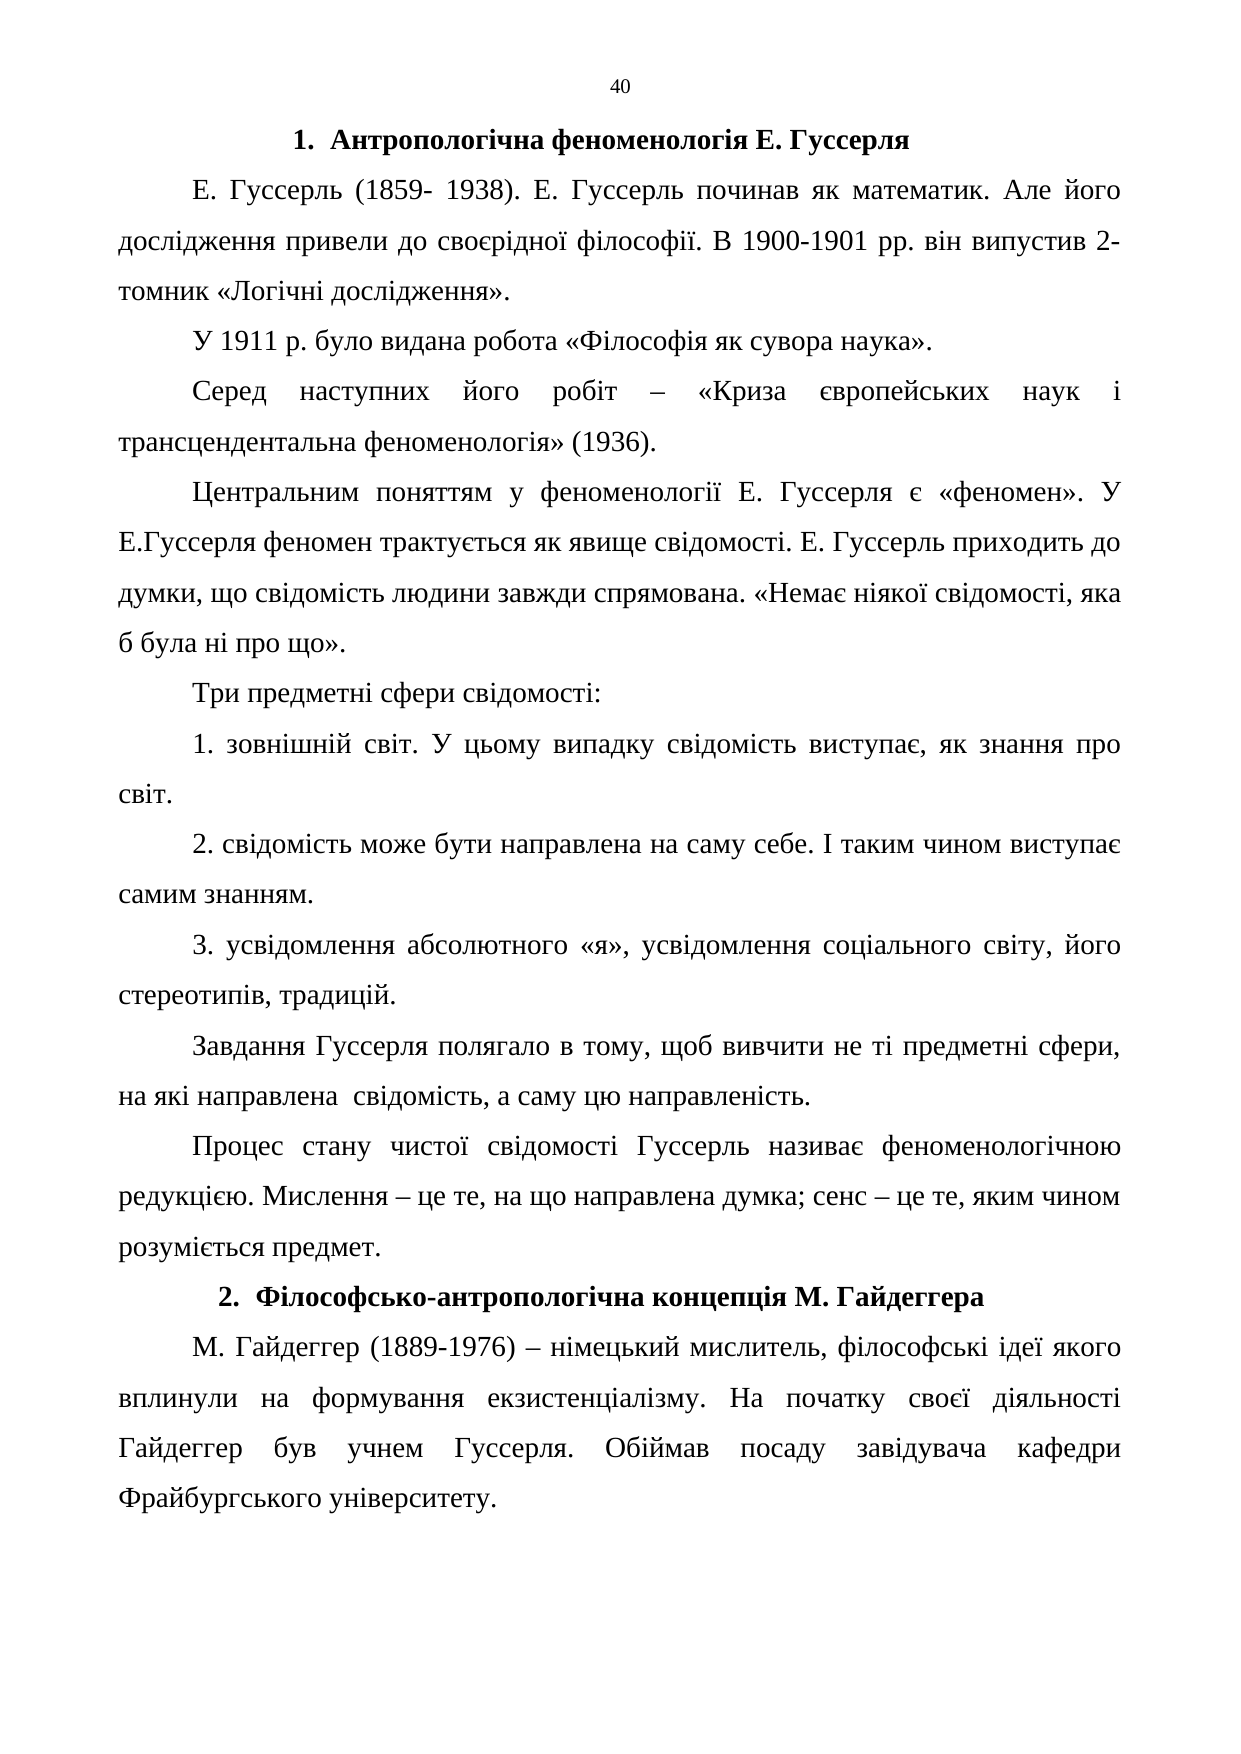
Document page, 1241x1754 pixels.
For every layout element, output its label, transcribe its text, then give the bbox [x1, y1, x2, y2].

text 3. усвідомлення абсолютного «я», усвідомлення соціального світу, його стереотипів, традицій. [118, 927, 1122, 1011]
list Антропологічна феноменологія Е. Гуссерля [81, 122, 1122, 156]
text Серед наступних його робіт – «Криза європейських наук і трансцендентальна феноменологія» (1936). [118, 373, 1122, 457]
text Три предметні сфери свідомості: [118, 675, 1122, 709]
text Завдання Гуссерля полягало в тому, щоб вивчити не ті предметні сфери, на які направлена свідомість, а саму цю направленість. [118, 1028, 1122, 1111]
text Процес стану чистої свідомості Гуссерль називає феноменологічною редукцією. Мислення – це те, на що направлена думка; сенс – це те, яким чином розуміється предмет. [118, 1128, 1122, 1262]
text 1. зовнішній світ. У цьому випадку свідомість виступає, як знання про світ. [118, 726, 1122, 809]
text Центральним поняттям у феноменології Е. Гуссерля є «феномен». У Е.Гуссерля феномен трактується як явище свідомості. Е. Гуссерль приходить до думки, що свідомість людини завжди спрямована. «Немає ніякої свідомості, яка б була ні про що». [118, 474, 1122, 659]
text М. Гайдеггер (1889-1976) – німецький мислитель, філософські ідеї якого вплинули на формування екзистенціалізму. На початку своєї діяльності Гайдеггер був учнем Гуссерля. Обіймав посаду завідувача кафедри Фрайбургського університету. [118, 1329, 1122, 1514]
text 2. свідомість може бути направлена на саму себе. І таким чином виступає самим знанням. [118, 826, 1122, 910]
text У 1911 р. було видана робота «Філософія як сувора наука». [118, 323, 1122, 357]
text Е. Гуссерль (1859- 1938). Е. Гуссерль починав як математик. Але його дослідження привели до своєрідної філософії. В 1900-1901 рр. він випустив 2-томник «Логічні дослідження». [118, 172, 1122, 306]
list Філософсько-антропологічна концепція М. Гайдеггера [81, 1279, 1122, 1313]
